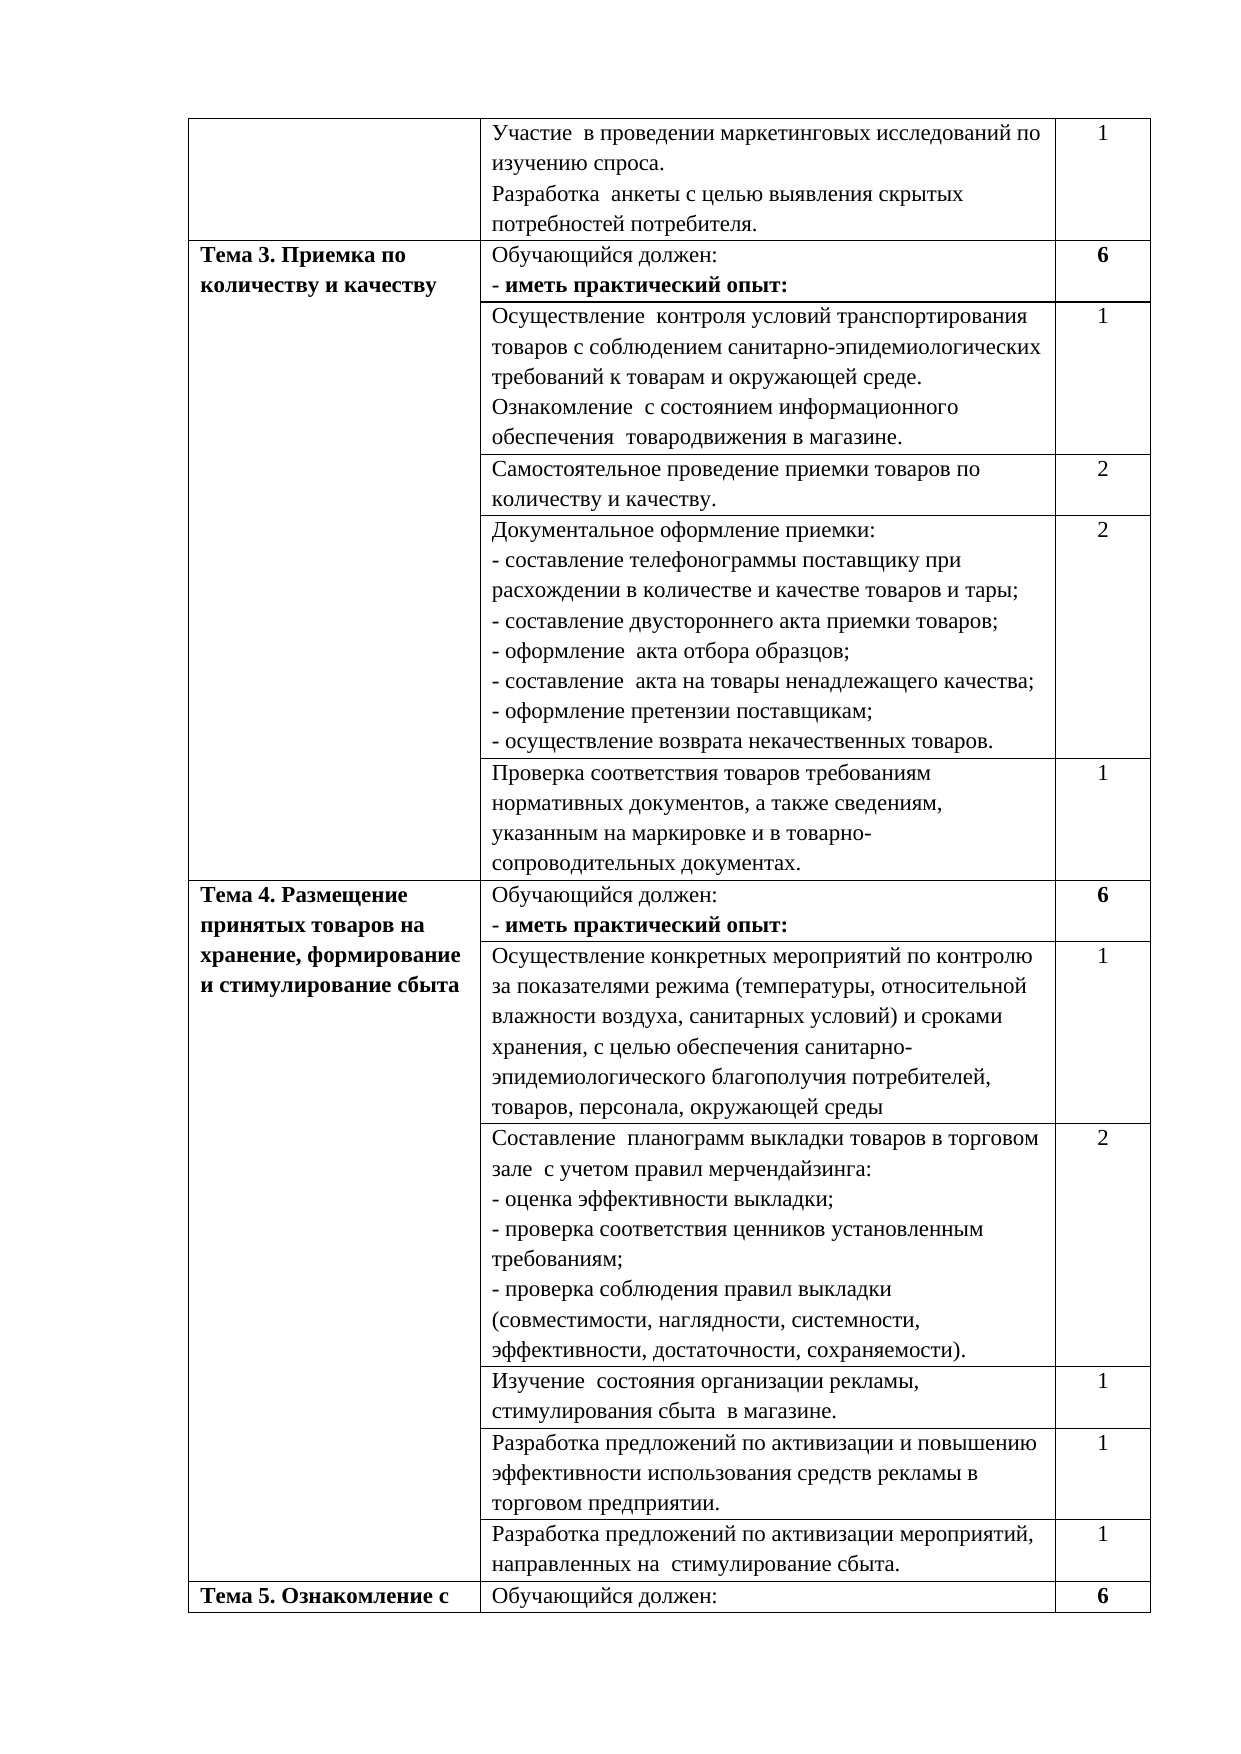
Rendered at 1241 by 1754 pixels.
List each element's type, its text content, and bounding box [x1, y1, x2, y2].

table_cell Тема 4. Размещение принятых товаров на хранение, формирование и стимулирование сбыта [189, 881, 480, 1581]
table_cell 1 [1056, 1367, 1150, 1427]
table_cell Обучающийся должен: - иметь практический опыт: [481, 881, 1055, 941]
table_cell Самостоятельное проведение приемки товаров по количеству и качеству. [481, 455, 1055, 515]
table_cell 2 [1056, 1124, 1150, 1366]
table_cell Участие в проведении маркетинговых исследований по изучению спроса. Разработка анкеты с целью выявления скрытых потребностей потребителя. [481, 119, 1055, 240]
table_cell Обучающийся должен: - иметь практический опыт: [481, 241, 1055, 301]
table_cell 1 [1056, 759, 1150, 879]
table_cell 1 [1056, 1429, 1150, 1519]
table_cell 6 [1056, 881, 1150, 941]
table_cell Разработка предложений по активизации мероприятий, направленных на стимулирование сбыта. [481, 1520, 1055, 1581]
table_cell Изучение состояния организации рекламы, стимулирования сбыта в магазине. [481, 1367, 1055, 1427]
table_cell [189, 1582, 480, 1612]
table_cell 1 [1056, 119, 1150, 240]
table_cell Осуществление контроля условий транспортирования товаров с соблюдением санитарно-эпидемиологических требований к товарам и окружающей среде. Ознакомление с состоянием информационного обеспечения товародвижения в магазине. [481, 303, 1055, 453]
table_cell Тема 3. Приемка по количеству и качеству [189, 241, 480, 879]
table_cell Разработка предложений по активизации и повышению эффективности использования средств рекламы в торговом предприятии. [481, 1429, 1055, 1519]
table_cell 6 [1056, 241, 1150, 301]
table_cell Составление планограмм выкладки товаров в торговом зале с учетом правил мерчендайзинга: - оценка эффективности выкладки; - проверка соответствия ценников установленным требованиям; - проверка соблюдения правил выкладки (совместимости, наглядности, системности, эффективности, достаточности, сохраняемости). [481, 1124, 1055, 1366]
table_cell 2 [1056, 516, 1150, 758]
table_cell 2 [1056, 455, 1150, 515]
table_cell 1 [1056, 942, 1150, 1123]
table_cell Проверка соответствия товаров требованиям нормативных документов, а также сведениям, указанным на маркировке и в товарно-сопроводительных документах. [481, 759, 1055, 879]
table_cell 1 [1056, 1520, 1150, 1581]
table_cell Осуществление конкретных мероприятий по контролю за показателями режима (температуры, относительной влажности воздуха, санитарных условий) и сроками хранения, с целью обеспечения санитарно-эпидемиологического благополучия потребителей, товаров, персонала, окружающей среды [481, 942, 1055, 1123]
table_cell 1 [1056, 303, 1150, 453]
table_cell Документальное оформление приемки: - составление телефонограммы поставщику при расхождении в количестве и качестве товаров и тары; - составление двустороннего акта приемки товаров; - оформление акта отбора образцов; - составление акта на товары ненадлежащего качества; - оформление претензии поставщикам; - осуществление возврата некачественных товаров. [481, 516, 1055, 758]
table_cell 6 [1056, 1582, 1150, 1612]
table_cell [481, 1582, 1055, 1612]
